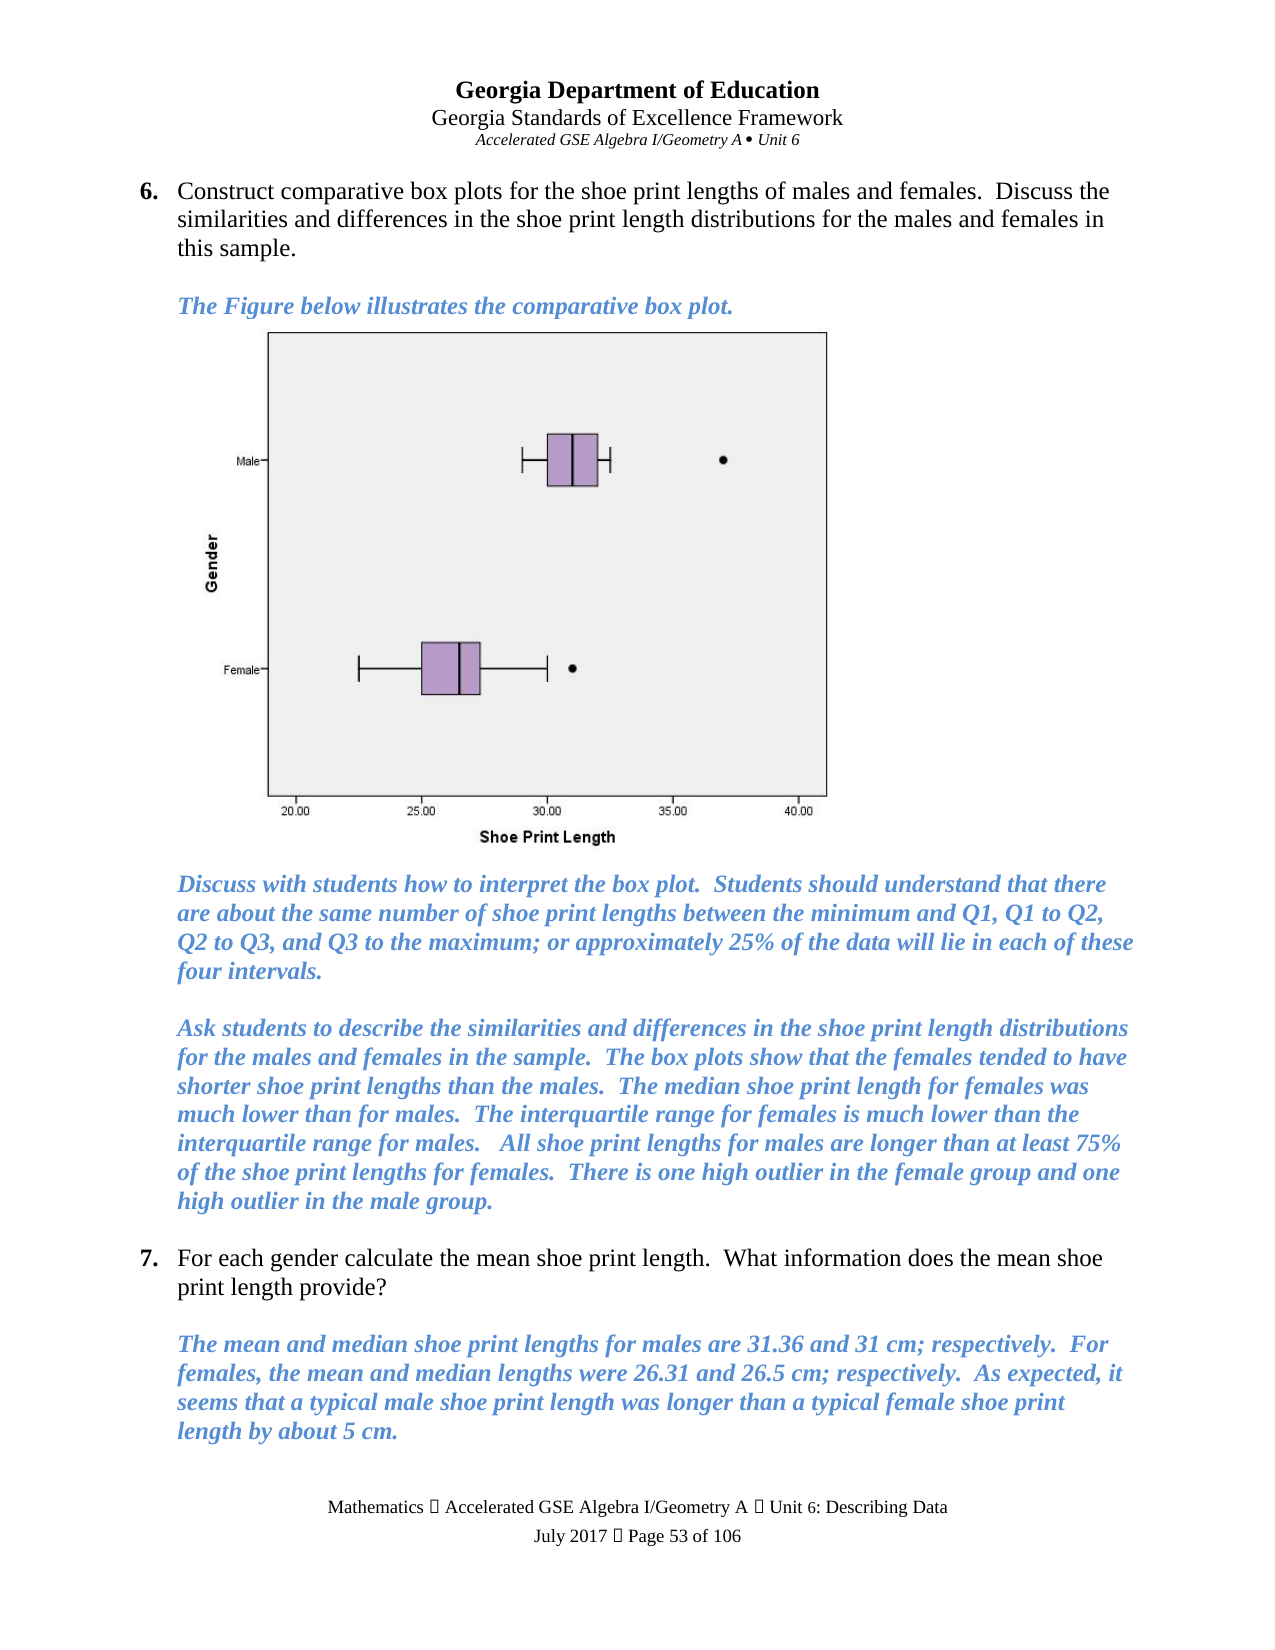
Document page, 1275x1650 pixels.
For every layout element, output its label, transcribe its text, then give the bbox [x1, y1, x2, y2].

list The Figure below illustrates the comparative box plot. [177, 291, 1135, 319]
picture [177, 319, 842, 870]
list Construct comparative box plots for the shoe print lengths of males and females. Discuss the similarities and differences in the shoe print length distributions for the males and females in this sample. [139, 176, 1135, 262]
list For each gender calculate the mean shoe print length. What information does the mean shoe print length provide? [139, 1243, 1135, 1301]
list Ask students to describe the similarities and differences in the shoe print length distributions for the males and females in the sample. The box plots show that the females tended to have shorter shoe print lengths than the males. The median shoe print length for females was much lower than for males. The interquartile range for females is much lower than the interquartile range for males. All shoe print lengths for males are longer than at least 75% of the shoe print lengths for females. There is one high outlier in the female group and one high outlier in the male group. [177, 1013, 1135, 1214]
list Discuss with students how to interpret the box plot. Students should understand that there are about the same number of shoe print lengths between the minimum and Q1, Q1 to Q2, Q2 to Q3, and Q3 to the maximum; or approximately 25% of the data will lie in each of these four intervals. [177, 869, 1135, 984]
list The mean and median shoe print lengths for males are 31.36 and 31 cm; respectively. For females, the mean and median lengths were 26.31 and 26.5 cm; respectively. As expected, it seems that a typical male shoe print length was longer than a typical female shoe print length by about 5 cm. [177, 1329, 1135, 1444]
